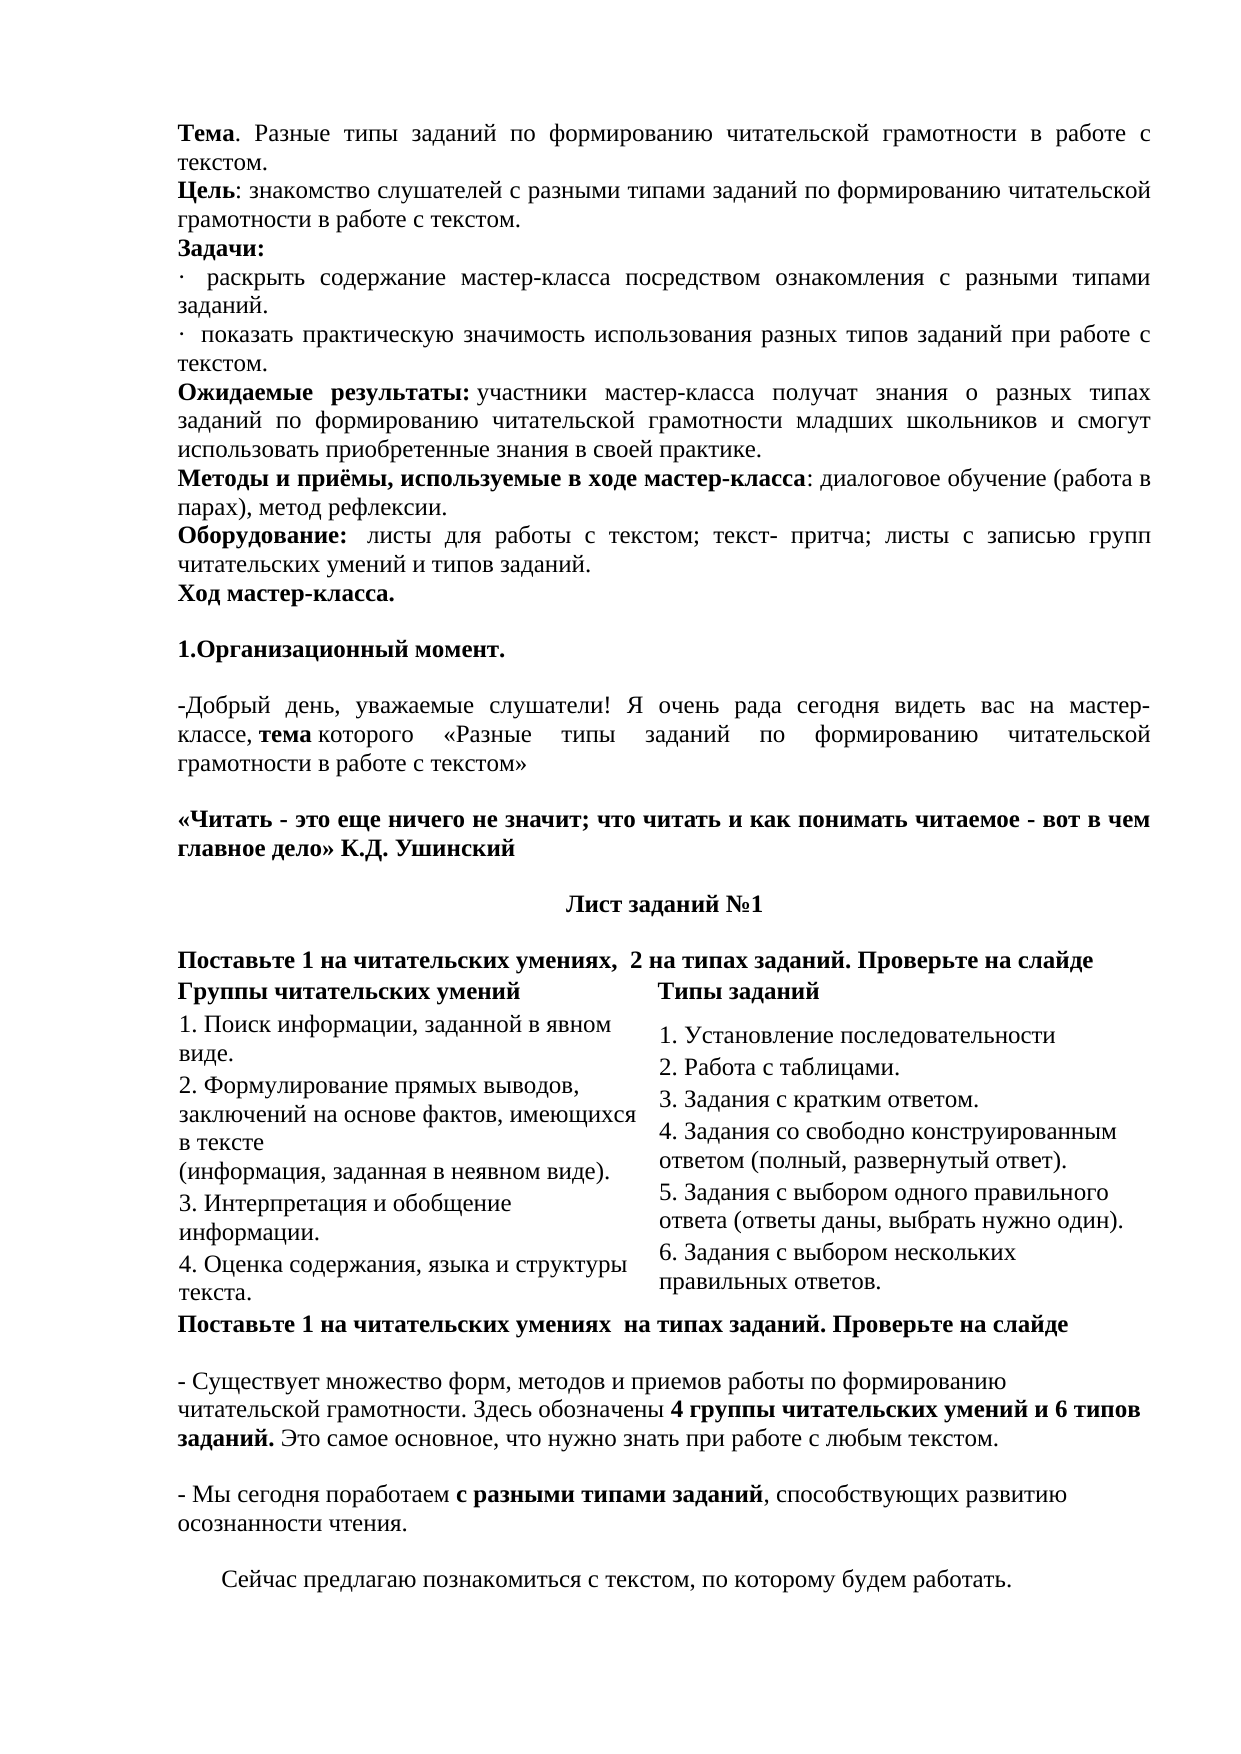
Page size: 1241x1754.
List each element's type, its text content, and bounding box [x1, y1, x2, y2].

text «Читать - это еще ничего не значит; что читать и как понимать читаемое - вот в чем главное дело» К.Д. Ушинский [177, 804, 1152, 862]
text Поставьте 1 на читательских умениях, 2 на типах заданий. Проверьте на слайде [177, 946, 1152, 974]
table_cell [176, 1006, 656, 1309]
text Ожидаемые результаты: участники мастер-класса получат знания о разных типах заданий по формированию читательской грамотности младших школьников и смогут использовать приобретенные знания в своей практике. [177, 377, 1152, 463]
text Поставьте 1 на читательских умениях на типах заданий. Проверьте на слайде [177, 1309, 1152, 1338]
text · показать практическую значимость использования разных типов заданий при работе с текстом. [177, 319, 1152, 377]
text Цель: знакомство слушателей с разными типами заданий по формированию читательской грамотности в работе с текстом. [177, 176, 1152, 233]
text Тема. Разные типы заданий по формированию читательской грамотности в работе с текстом. [177, 118, 1152, 176]
text Оборудование: листы для работы с текстом; текст- притча; листы с записью групп читательских умений и типов заданий. [177, 521, 1152, 578]
text 1.Организационный момент. [177, 634, 1152, 663]
text Методы и приёмы, используемые в ходе мастер-класса: диалоговое обучение (работа в парах), метод рефлексии. [177, 463, 1152, 521]
table_header Группы читательских умений [176, 974, 656, 1006]
text - Существует множество форм, методов и приемов работы по формированию читательской грамотности. Здесь обозначены 4 группы читательских умений и 6 типов заданий. Это самое основное, что нужно знать при работе с любым текстом. [177, 1366, 1152, 1452]
text Ход мастер-класса. [177, 578, 1152, 607]
text - Мы сегодня поработаем с разными типами заданий, способствующих развитию осознанности чтения. [177, 1479, 1152, 1537]
text -Добрый день, уважаемые слушатели! Я очень рада сегодня видеть вас на мастер-классе, тема которого «Разные типы заданий по формированию читательской грамотности в работе с текстом» [177, 691, 1152, 777]
table_cell [656, 1006, 1150, 1309]
text · раскрыть содержание мастер-класса посредством ознакомления с разными типами заданий. [177, 262, 1152, 319]
table_header Типы заданий [656, 974, 1150, 1006]
text Сейчас предлагаю познакомиться с текстом, по которому будем работать. [177, 1564, 1152, 1593]
text Лист заданий №1 [177, 889, 1152, 918]
text Задачи: [177, 233, 1152, 262]
